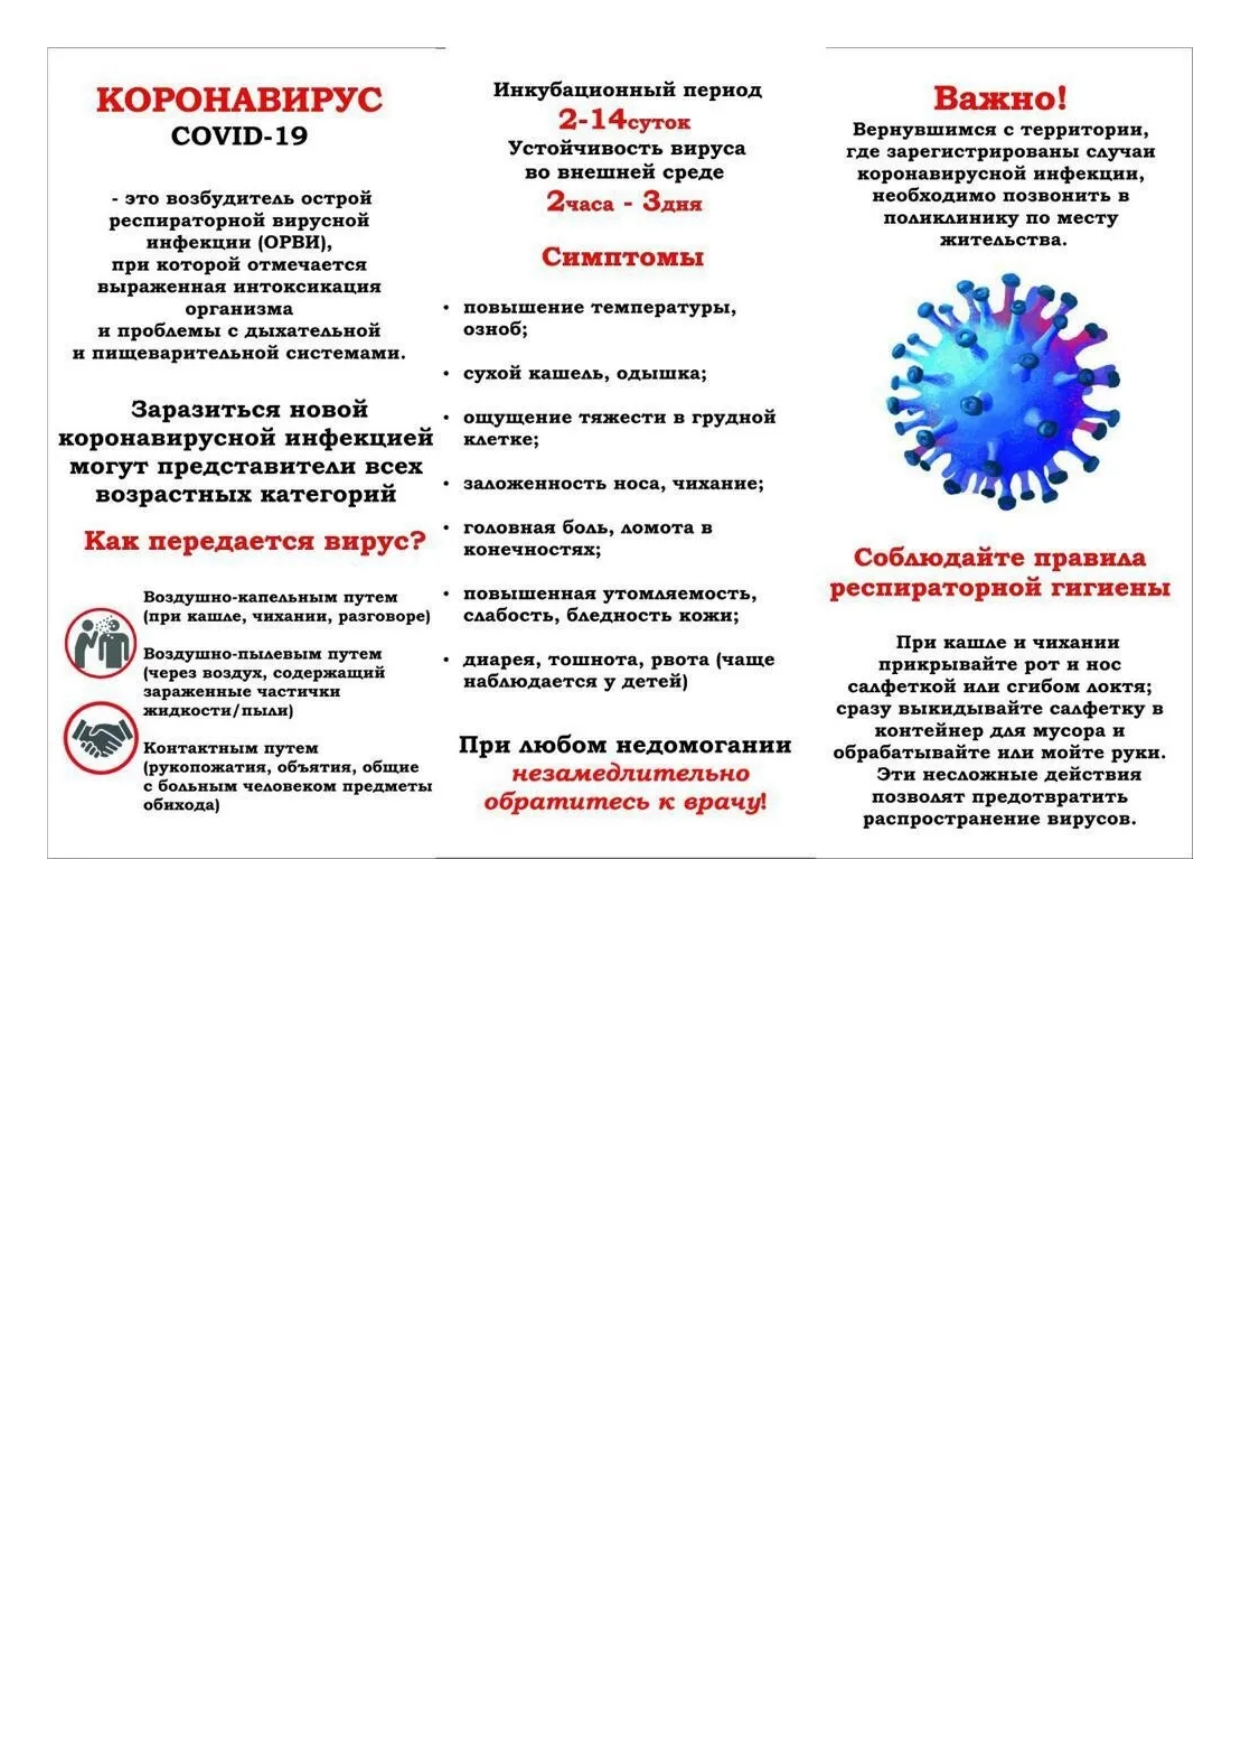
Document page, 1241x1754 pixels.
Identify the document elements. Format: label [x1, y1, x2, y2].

picture [47, 47, 1193, 859]
